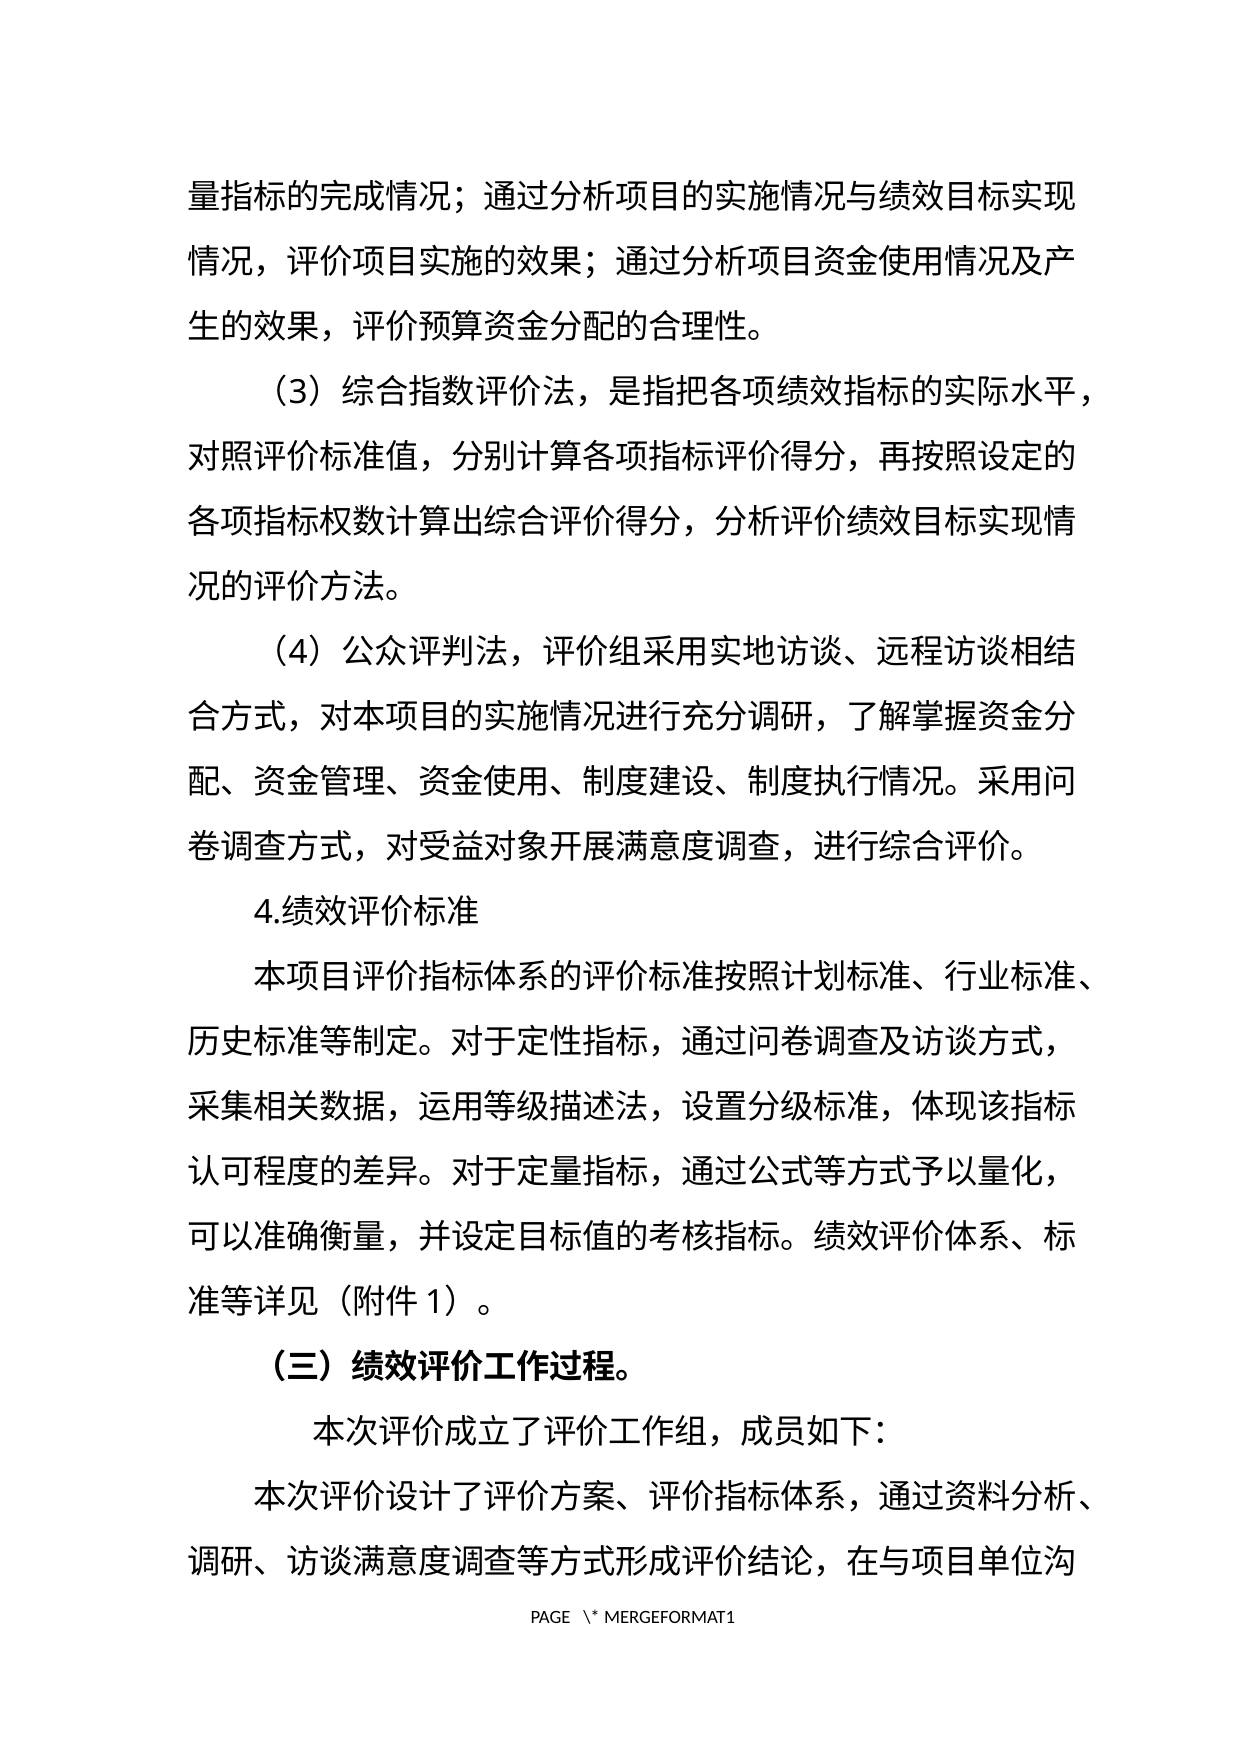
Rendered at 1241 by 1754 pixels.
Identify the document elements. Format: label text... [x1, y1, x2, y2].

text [187, 162, 1078, 1332]
text （三）绩效评价工作过程。 [187, 1332, 1078, 1397]
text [187, 1397, 1078, 1592]
